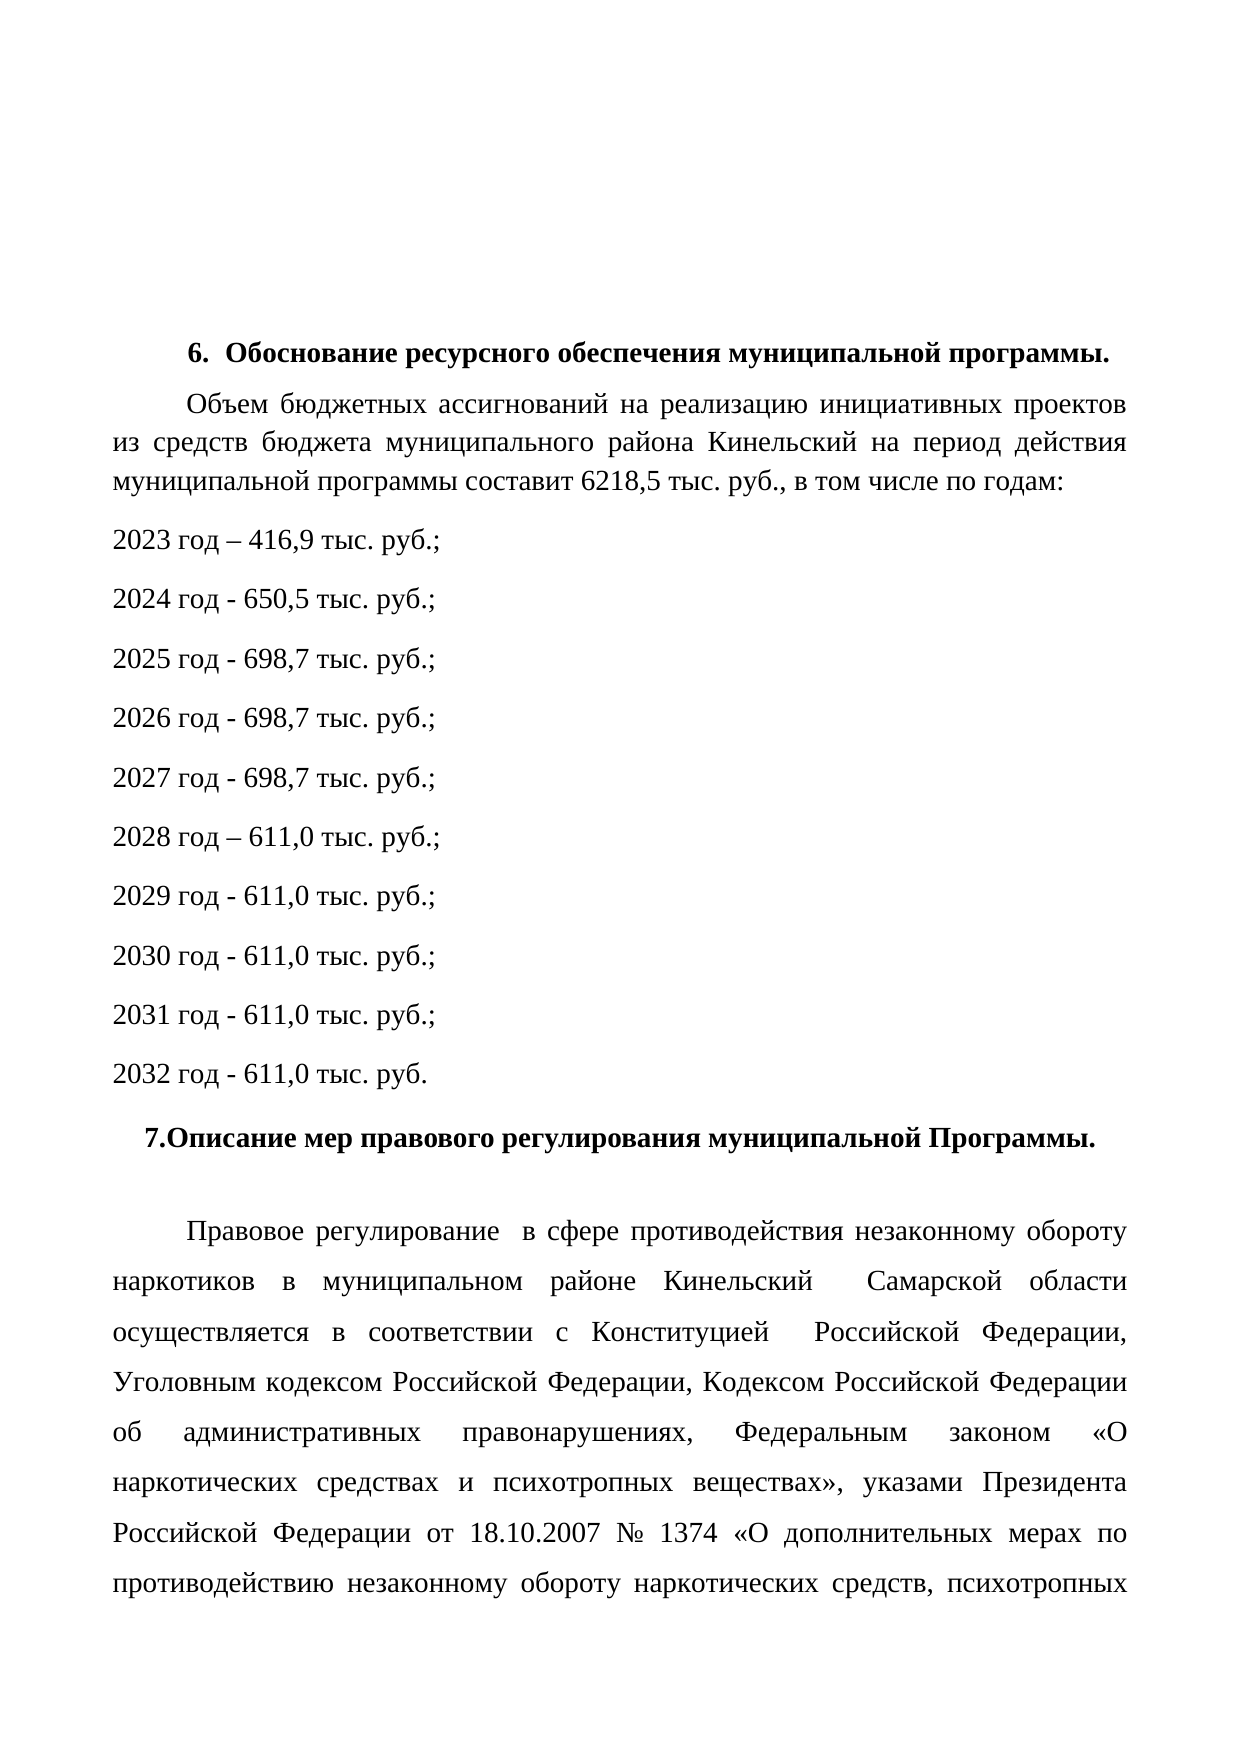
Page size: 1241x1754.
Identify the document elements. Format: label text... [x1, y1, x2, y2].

text 2030 год - 611,0 тыс. руб.; [112, 938, 1128, 971]
text Объем бюджетных ассигнований на реализацию инициативных проектов из средств бюджета муниципального района Кинельский на период действия муниципальной программы составит 6218,5 тыс. руб., в том числе по годам: [112, 386, 1128, 496]
text 2026 год - 698,7 тыс. руб.; [112, 700, 1128, 734]
subtitle 7.Описание мер правового регулирования муниципальной Программы. [112, 1120, 1128, 1154]
text 2031 год - 611,0 тыс. руб.; [112, 997, 1128, 1031]
list Обоснование ресурсного обеспечения муниципальной программы. [187, 336, 1128, 369]
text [112, 1213, 1128, 1599]
text 2023 год – 416,9 тыс. руб.; [112, 522, 1128, 556]
text 2027 год - 698,7 тыс. руб.; [112, 760, 1128, 793]
text 2028 год – 611,0 тыс. руб.; [112, 819, 1128, 853]
text 2032 год - 611,0 тыс. руб. [112, 1057, 1128, 1090]
text 2025 год - 698,7 тыс. руб.; [112, 641, 1128, 674]
text 2024 год - 650,5 тыс. руб.; [112, 582, 1128, 615]
text 2029 год - 611,0 тыс. руб.; [112, 878, 1128, 912]
